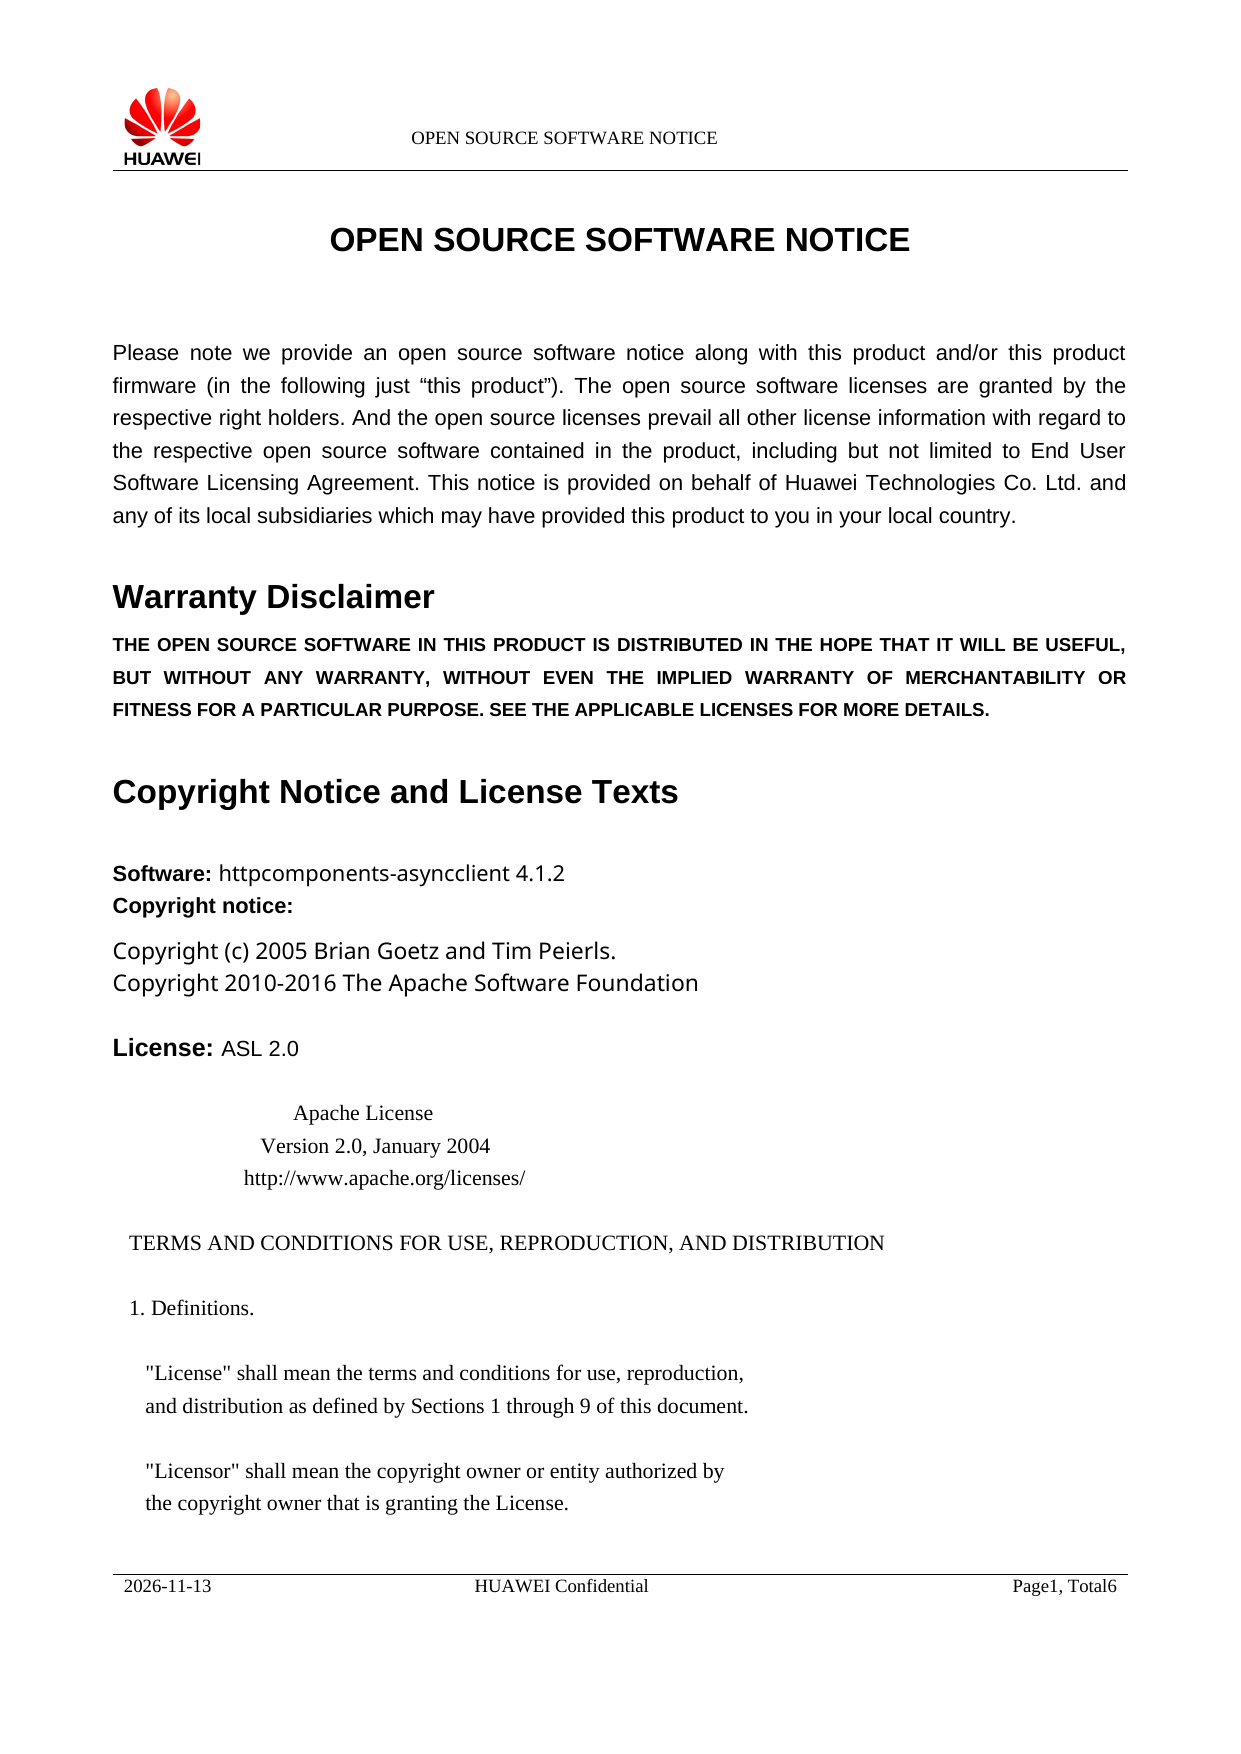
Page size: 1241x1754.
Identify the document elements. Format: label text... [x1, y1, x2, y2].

text Copyright Notice and License Texts [112, 759, 1128, 824]
text OPEN SOURCE SOFTWARE NOTICE [112, 206, 1128, 271]
text Please note we provide an open source software notice along with this product and/or this product firmware (in the following just “this product”). The open source software licenses are granted by the respective right holders. And the open source licenses prevail all other license information with regard to the respective open source software contained in the product, including but not limited to End User Software Licensing Agreement. This notice is provided on behalf of Huawei Technologies Co. Ltd. and any of its local subsidiaries which may have provided this product to you in your local country. [112, 336, 1128, 531]
text Copyright notice: [112, 889, 1128, 921]
text The open source software in this product is distributed in the hope that it will be useful, but WITHOUT ANY WARRANTY, without even the implied warranty of MERCHANTABILITY or FITNESS FOR A PARTICULAR PURPOSE. See the applicable licenses for more details. [112, 629, 1128, 726]
text License: ASL 2.0 [112, 1031, 1128, 1064]
text Warranty Disclaimer [112, 564, 1128, 629]
title Software: httpcomponents-asyncclient 4.1.2 [112, 856, 1128, 889]
picture [124, 88, 201, 165]
text Copyright (c) 2005 Brian Goetz and Tim Peierls. Copyright 2010-2016 The Apache Software Foundation [112, 934, 1128, 1031]
